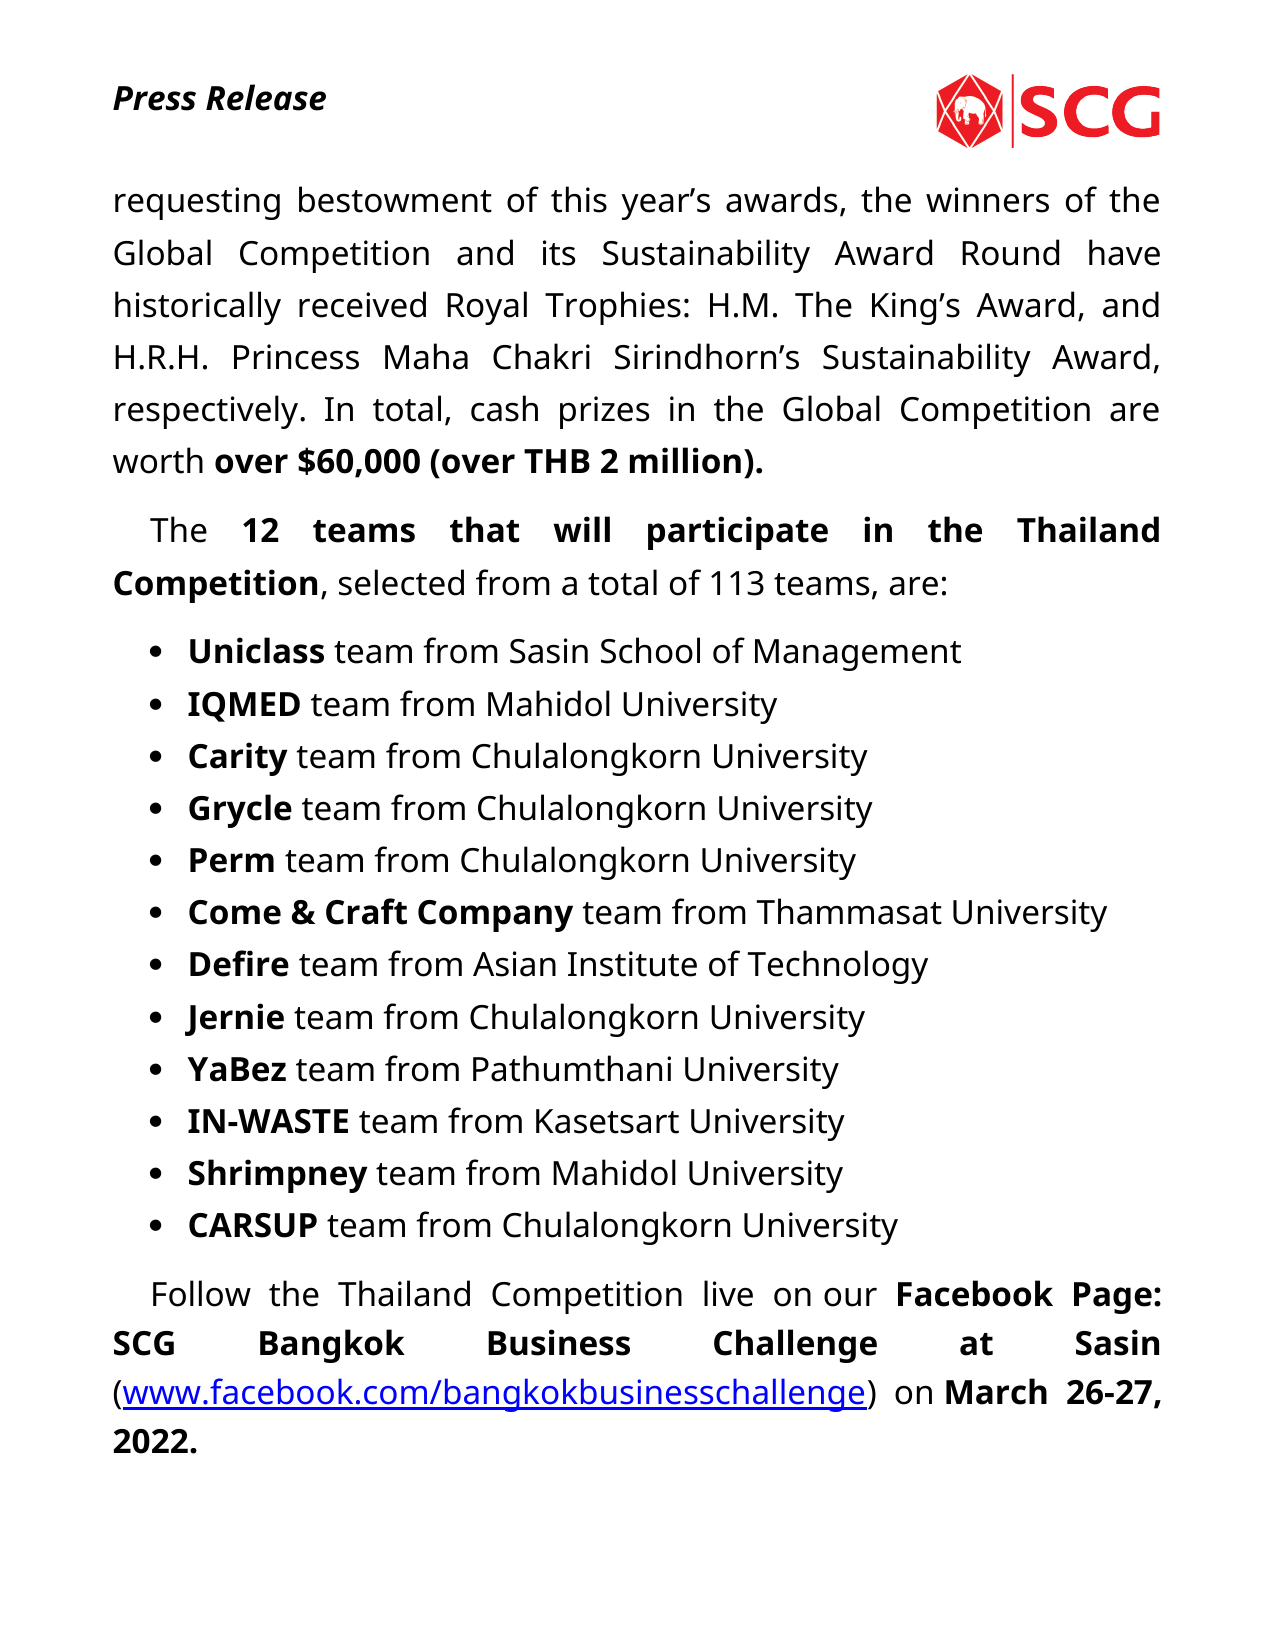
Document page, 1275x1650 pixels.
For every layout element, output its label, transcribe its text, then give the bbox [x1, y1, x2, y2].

list Jernie team from Chulalongkorn University [150, 993, 1162, 1039]
list Shrimpney team from Mahidol University [150, 1150, 1162, 1195]
list Grycle team from Chulalongkorn University [150, 785, 1162, 830]
list CARSUP team from Chulalongkorn University [150, 1202, 1162, 1248]
list Defire team from Asian Institute of Technology [150, 941, 1162, 987]
text The 12 teams that will participate in the Thailand Competition, selected from a total of 113 teams, are: [112, 507, 1162, 605]
list IN-WASTE team from Kasetsart University [150, 1098, 1162, 1143]
picture [934, 70, 1159, 148]
list Perm team from Chulalongkorn University [150, 837, 1162, 882]
list IQMED team from Mahidol University [150, 680, 1162, 726]
list Come & Craft Company team from Thammasat University [150, 889, 1162, 934]
list Uniclass team from Sasin School of Management [150, 628, 1162, 673]
list YaBez team from Pathumthani University [150, 1046, 1162, 1091]
list Carity team from Chulalongkorn University [150, 732, 1162, 778]
text Follow the Thailand Competition live on our Facebook Page: SCG Bangkok Business Challenge at Sasin (www.facebook.com/bangkokbusinesschallenge) on March 26-27, 2022. [112, 1271, 1162, 1463]
